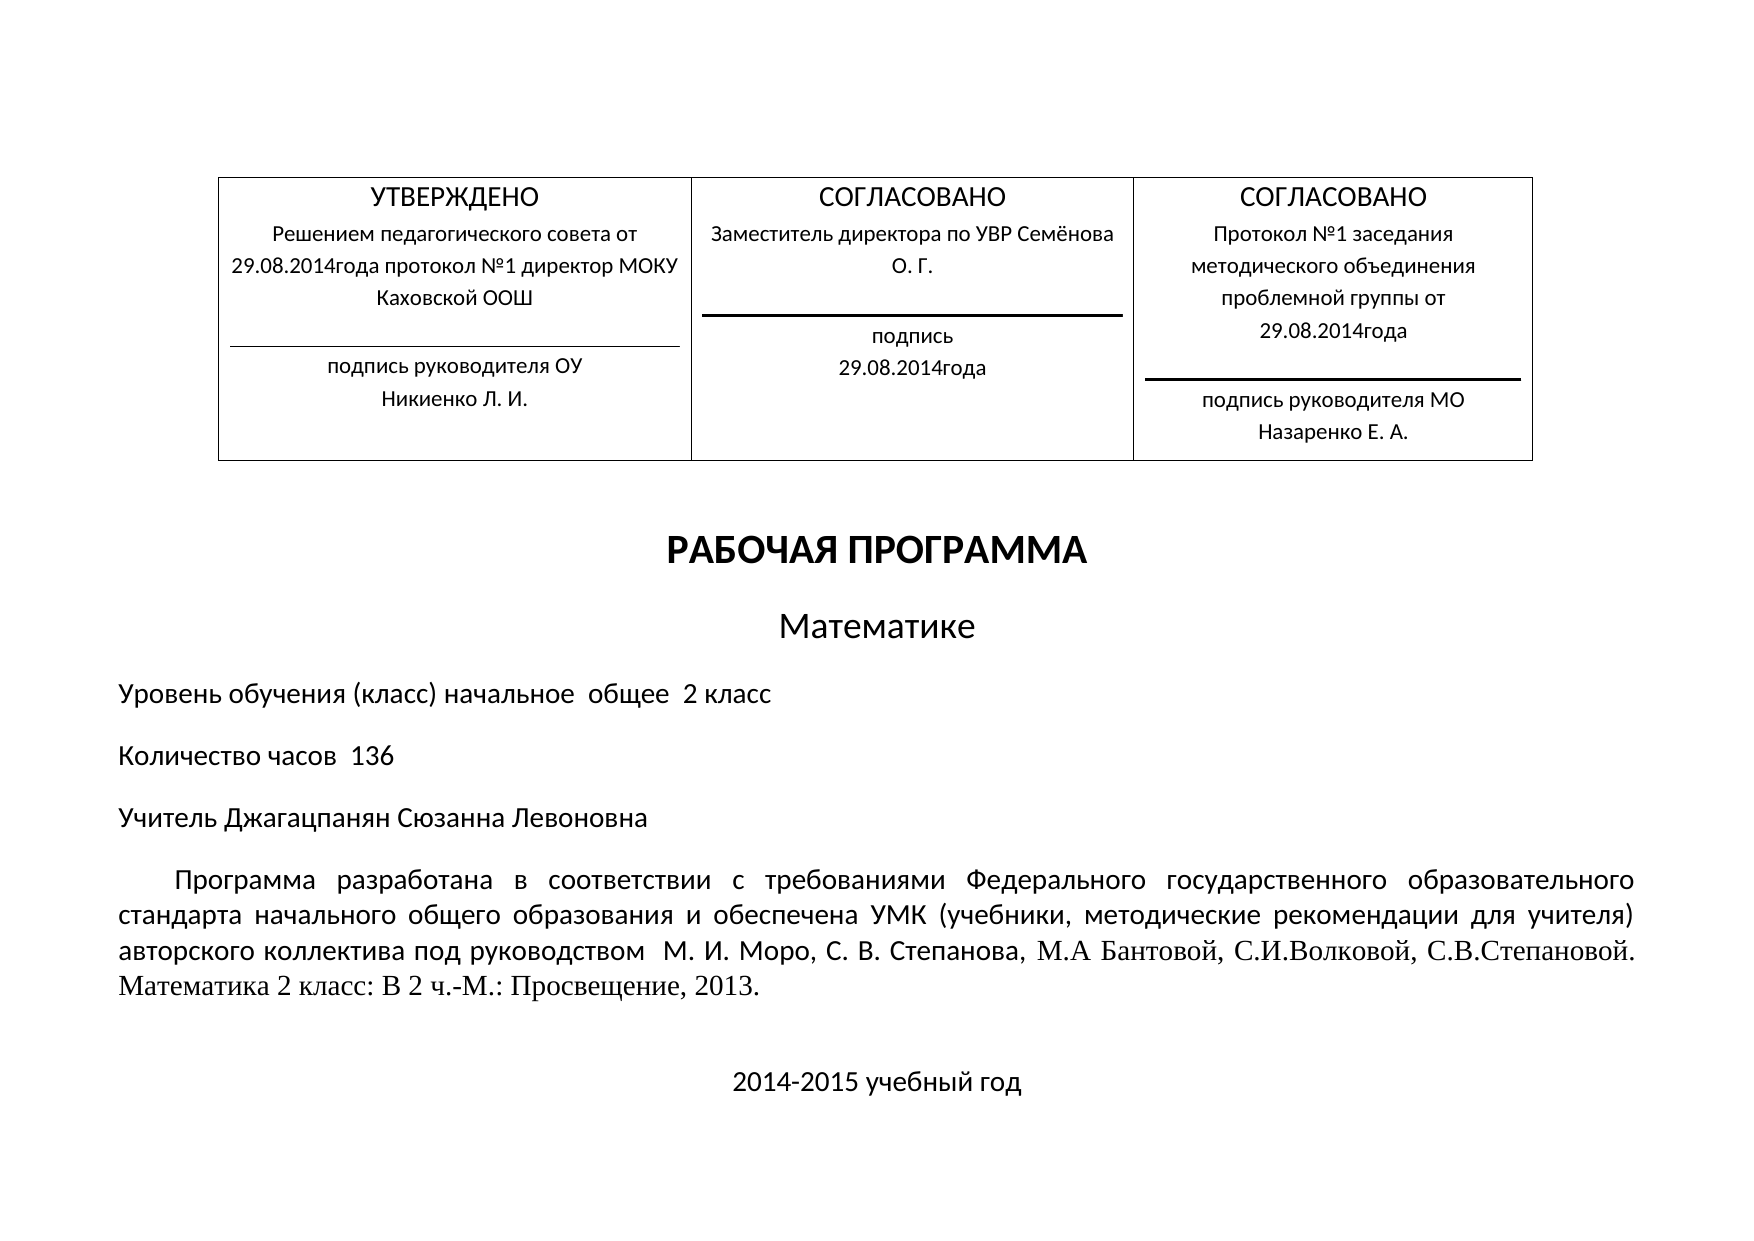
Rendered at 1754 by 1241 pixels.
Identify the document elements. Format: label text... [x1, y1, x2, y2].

text Уровень обучения (класс) начальное общее 2 класс [118, 676, 1636, 711]
text Математике [118, 602, 1636, 648]
table_header СОГЛАСОВАНО Заместитель директора по УВР Семёнова О. Г. подпись 29.08.2014года [692, 178, 1133, 460]
table_header СОГЛАСОВАНО Протокол №1 заседания методического объединения проблемной группы от 29.08.2014года подпись руководителя МО Назаренко Е. А. [1134, 178, 1532, 460]
text 2014-2015 учебный год [118, 1063, 1636, 1099]
text Программа разработана в соответствии с требованиями Федерального государственного образовательного стандарта начального общего образования и обеспечена УМК (учебники, методические рекомендации для учителя) авторского коллектива под руководством М. И. Моро, С. В. Степанова, М.А Бантовой, С.И.Волковой, С.В.Степановой. Математика 2 класс: В 2 ч.-М.: Просвещение, 2013. [118, 861, 1636, 1001]
text Количество часов 136 [118, 737, 1636, 773]
table_header УТВЕРЖДЕНО Решением педагогического совета от 29.08.2014года протокол №1 директор МОКУ Каховской ООШ подпись руководителя ОУ Никиенко Л. И. [219, 178, 691, 460]
text Учитель Джагацпанян Сюзанна Левоновна [118, 799, 1636, 835]
text РАБОЧАЯ ПРОГРАММА [118, 523, 1636, 573]
